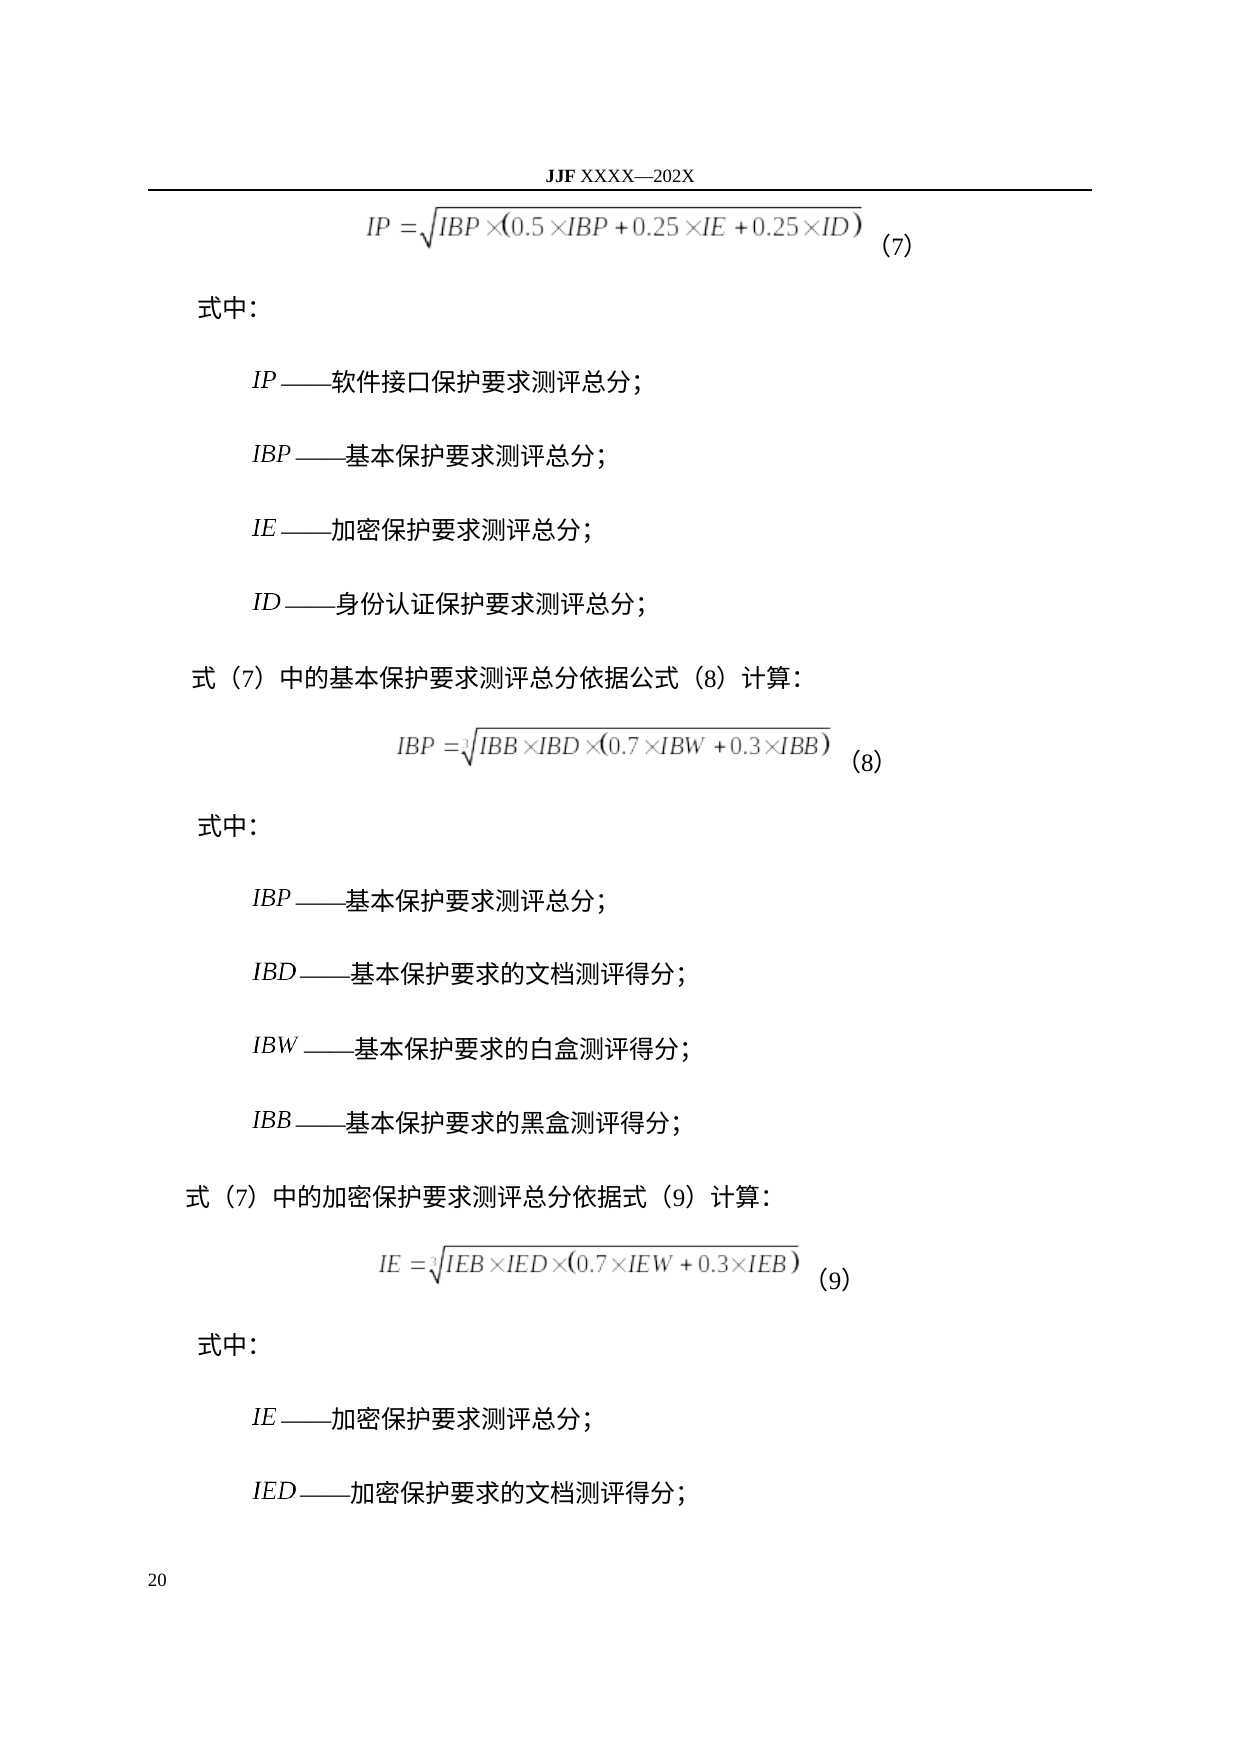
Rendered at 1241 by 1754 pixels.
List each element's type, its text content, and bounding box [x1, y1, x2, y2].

text 式中： [148, 792, 1092, 857]
text ——基本保护要求测评总分； [148, 422, 1092, 487]
text 式中： [148, 274, 1092, 339]
text ——身份认证保护要求测评总分； [148, 570, 1092, 635]
text ——加密保护要求测评总分； [148, 1385, 1092, 1450]
text 式（7）中的基本保护要求测评总分依据公式（8）计算： [191, 644, 1092, 709]
text ——基本保护要求的文档测评得分； [148, 941, 1092, 1006]
text ——基本保护要求的黑盒测评得分； [148, 1089, 1092, 1154]
text （8） [148, 718, 1092, 783]
text （7） [148, 200, 1092, 265]
text ——基本保护要求的白盒测评得分； [148, 1015, 1092, 1080]
text （9） [148, 1237, 1092, 1302]
text ——软件接口保护要求测评总分； [148, 348, 1092, 413]
text ——基本保护要求测评总分； [148, 867, 1092, 932]
text ——加密保护要求的文档测评得分； [148, 1459, 1092, 1524]
text 式（7）中的加密保护要求测评总分依据式（9）计算： [148, 1163, 1092, 1228]
text ——加密保护要求测评总分； [148, 496, 1092, 561]
text 式中： [148, 1311, 1092, 1376]
